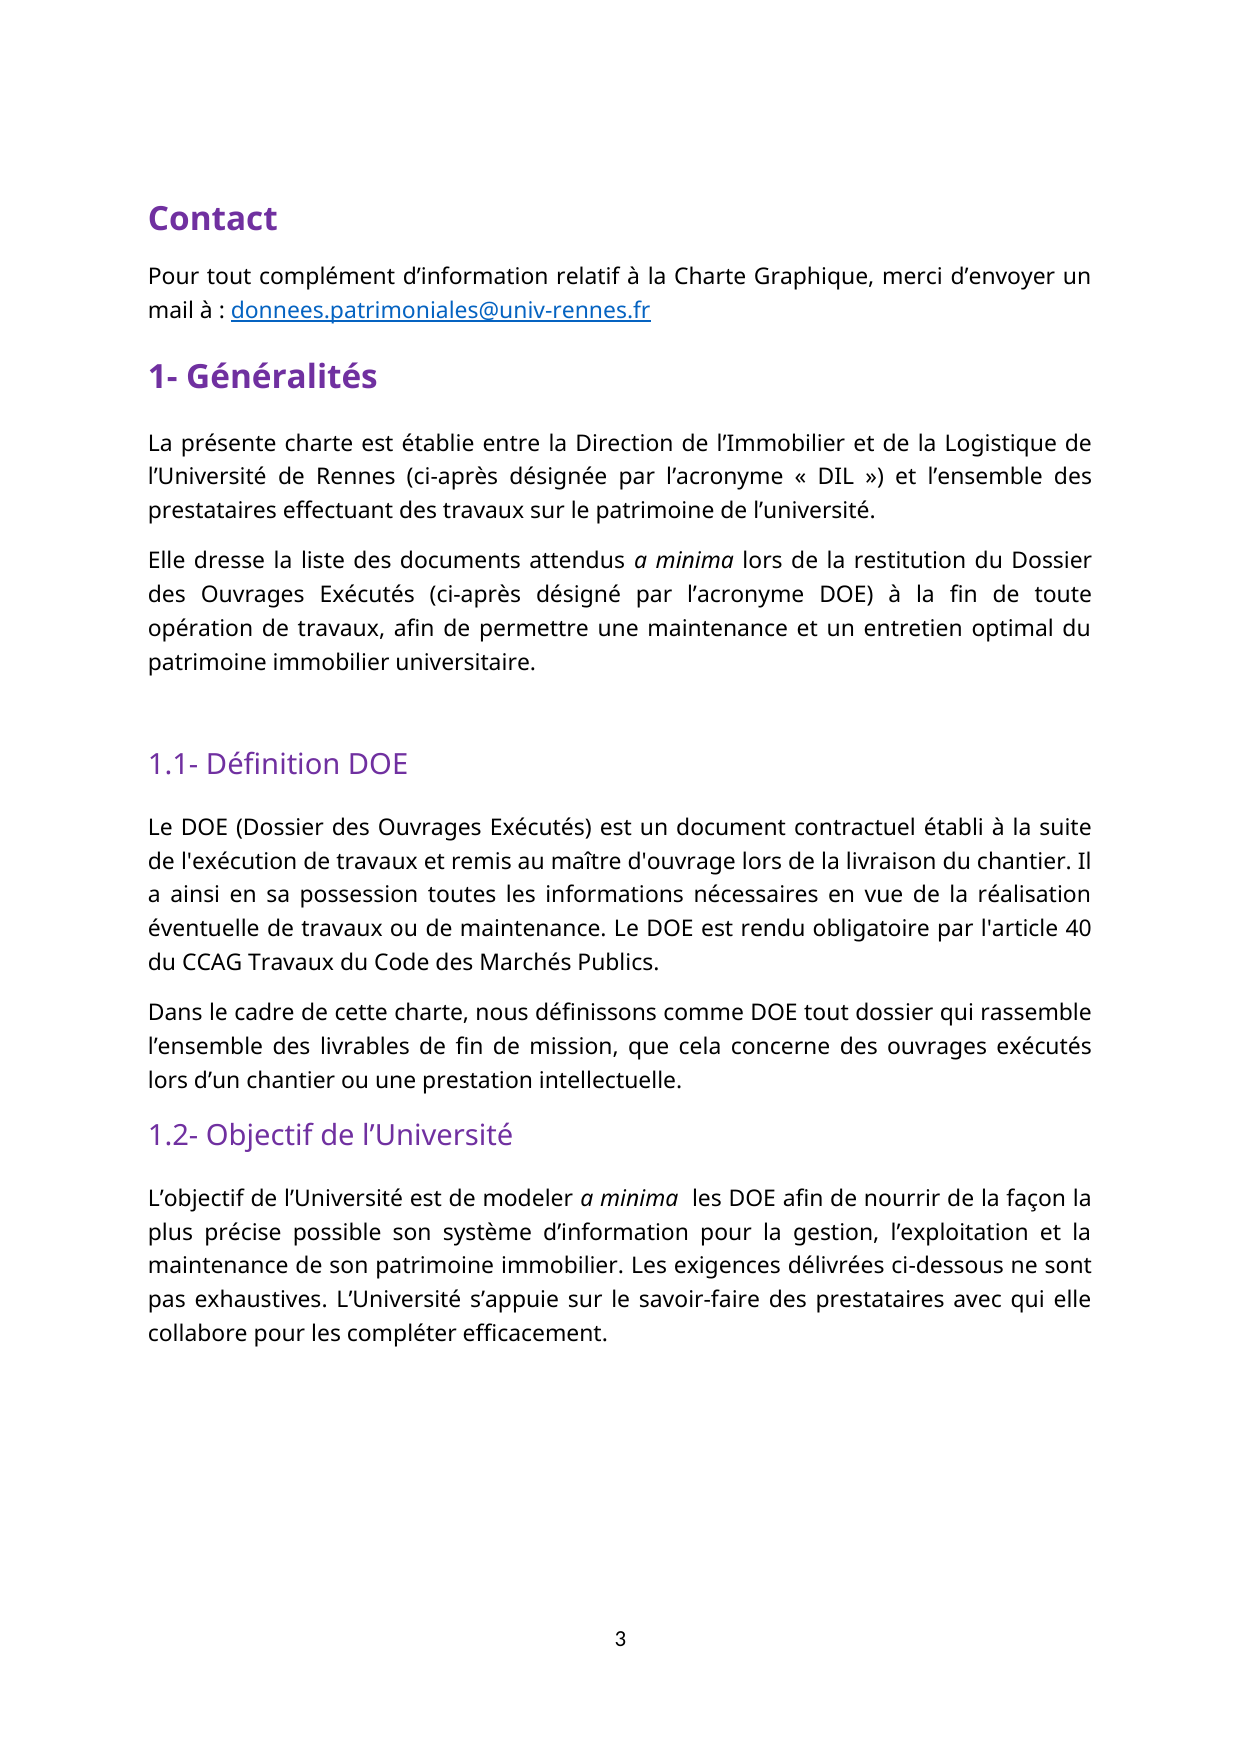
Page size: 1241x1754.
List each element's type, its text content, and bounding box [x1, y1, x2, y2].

text Dans le cadre de cette charte, nous définissons comme DOE tout dossier qui rassemble l’ensemble des livrables de fin de mission, que cela concerne des ouvrages exécutés lors d’un chantier ou une prestation intellectuelle. [148, 996, 1093, 1095]
text Contact [148, 194, 1093, 240]
subtitle 1.2- Objectif de l’Université [148, 1114, 1093, 1154]
text L’objectif de l’Université est de modeler a minima les DOE afin de nourrir de la façon la plus précise possible son système d’information pour la gestion, l’exploitation et la maintenance de son patrimoine immobilier. Les exigences délivrées ci-dessous ne sont pas exhaustives. L’Université s’appuie sur le savoir-faire des prestataires avec qui elle collabore pour les compléter efficacement. [148, 1182, 1093, 1348]
text La présente charte est établie entre la Direction de l’Immobilier et de la Logistique de l’Université de Rennes (ci-après désignée par l’acronyme « DIL ») et l’ensemble des prestataires effectuant des travaux sur le patrimoine de l’université. [148, 427, 1093, 525]
text Le DOE (Dossier des Ouvrages Exécutés) est un document contractuel établi à la suite de l'exécution de travaux et remis au maître d'ouvrage lors de la livraison du chantier. Il a ainsi en sa possession toutes les informations nécessaires en vue de la réalisation éventuelle de travaux ou de maintenance. Le DOE est rendu obligatoire par l'article 40 du CCAG Travaux du Code des Marchés Publics. [148, 811, 1093, 977]
text Elle dresse la liste des documents attendus a minima lors de la restitution du Dossier des Ouvrages Exécutés (ci-après désigné par l’acronyme DOE) à la fin de toute opération de travaux, afin de permettre une maintenance et un entretien optimal du patrimoine immobilier universitaire. [148, 544, 1093, 677]
subtitle 1- Généralités [148, 353, 1093, 398]
text Pour tout complément d’information relatif à la Charte Graphique, merci d’envoyer un mail à : donnees.patrimoniales@univ-rennes.fr [148, 260, 1093, 325]
subtitle 1.1- Définition DOE [148, 743, 1093, 783]
